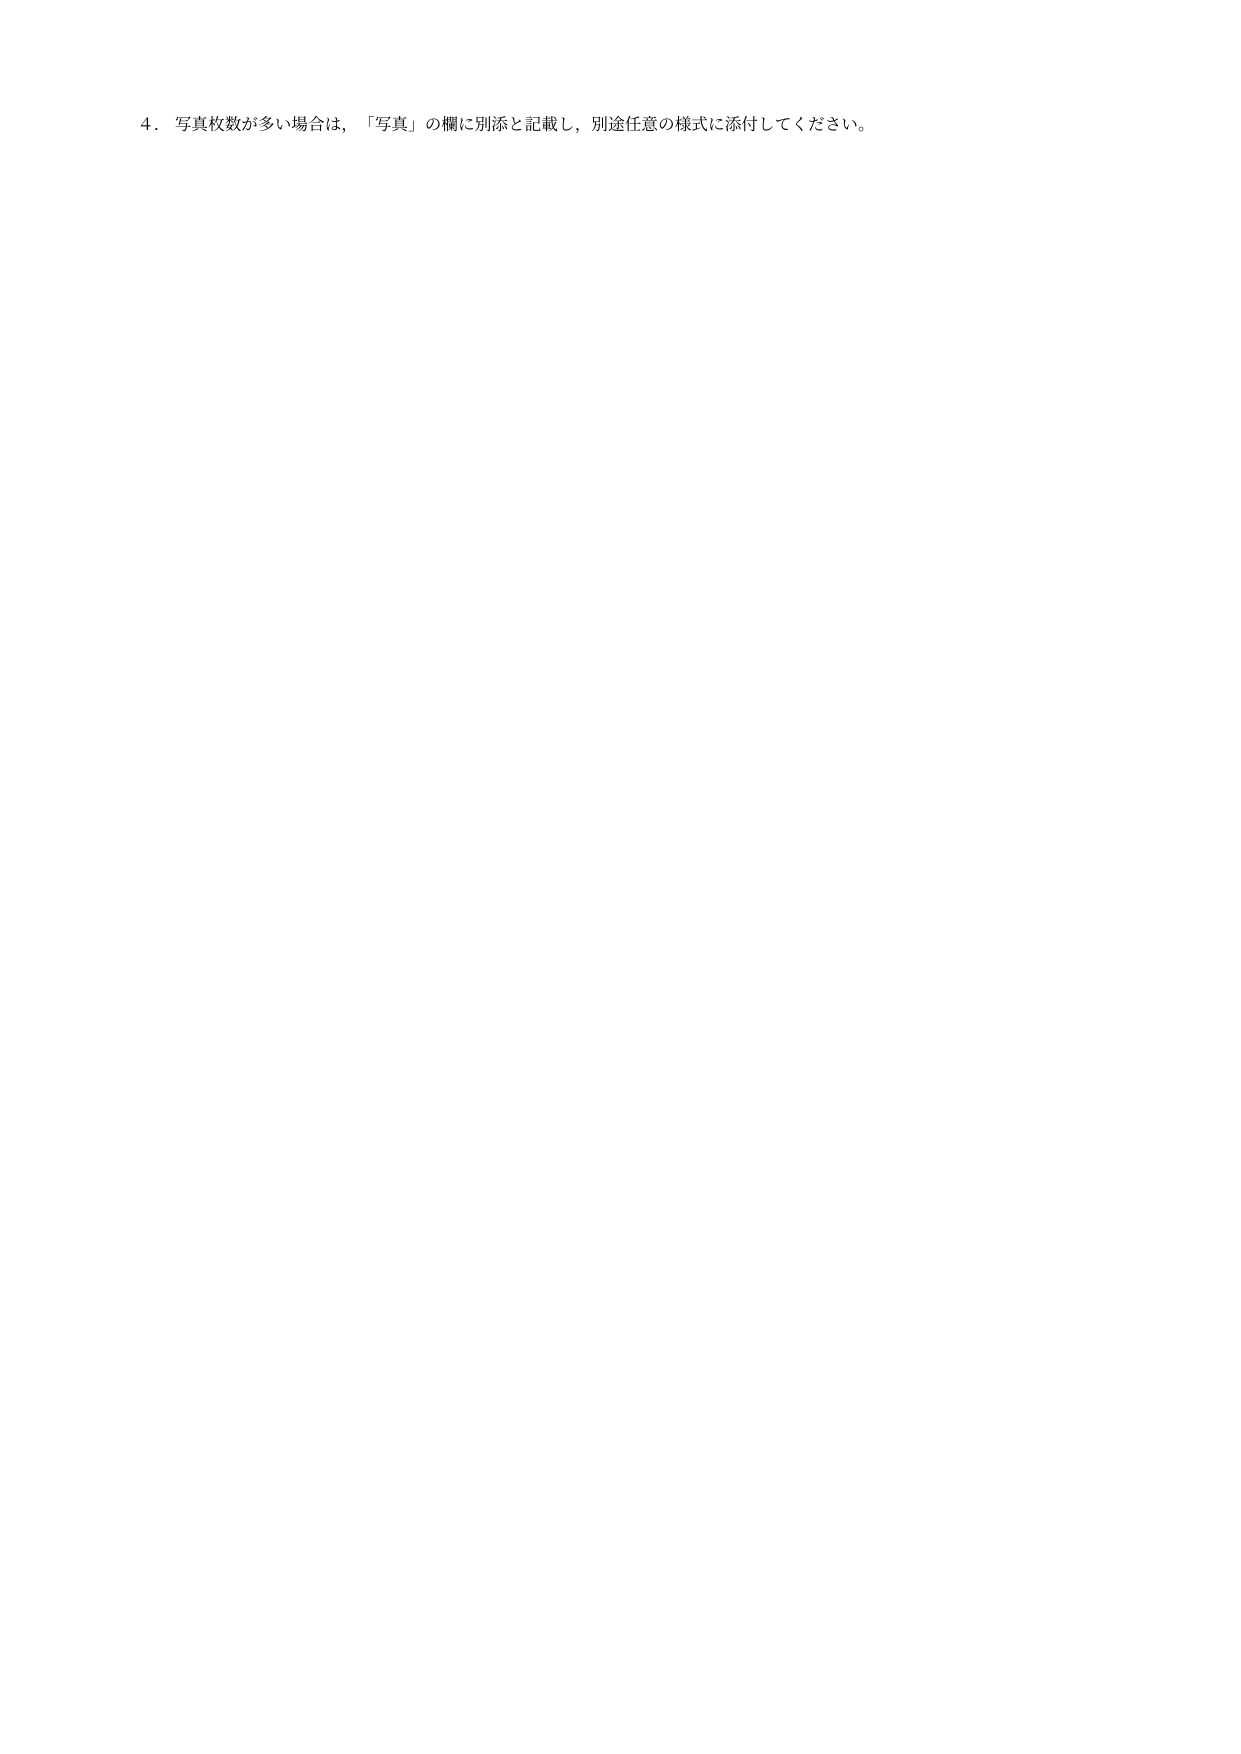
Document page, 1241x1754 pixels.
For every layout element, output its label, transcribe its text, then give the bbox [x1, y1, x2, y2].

list 写真枚数が多い場合は，「写真」の欄に別添と記載し，別途任意の様式に添付してください。 [137, 104, 1137, 142]
